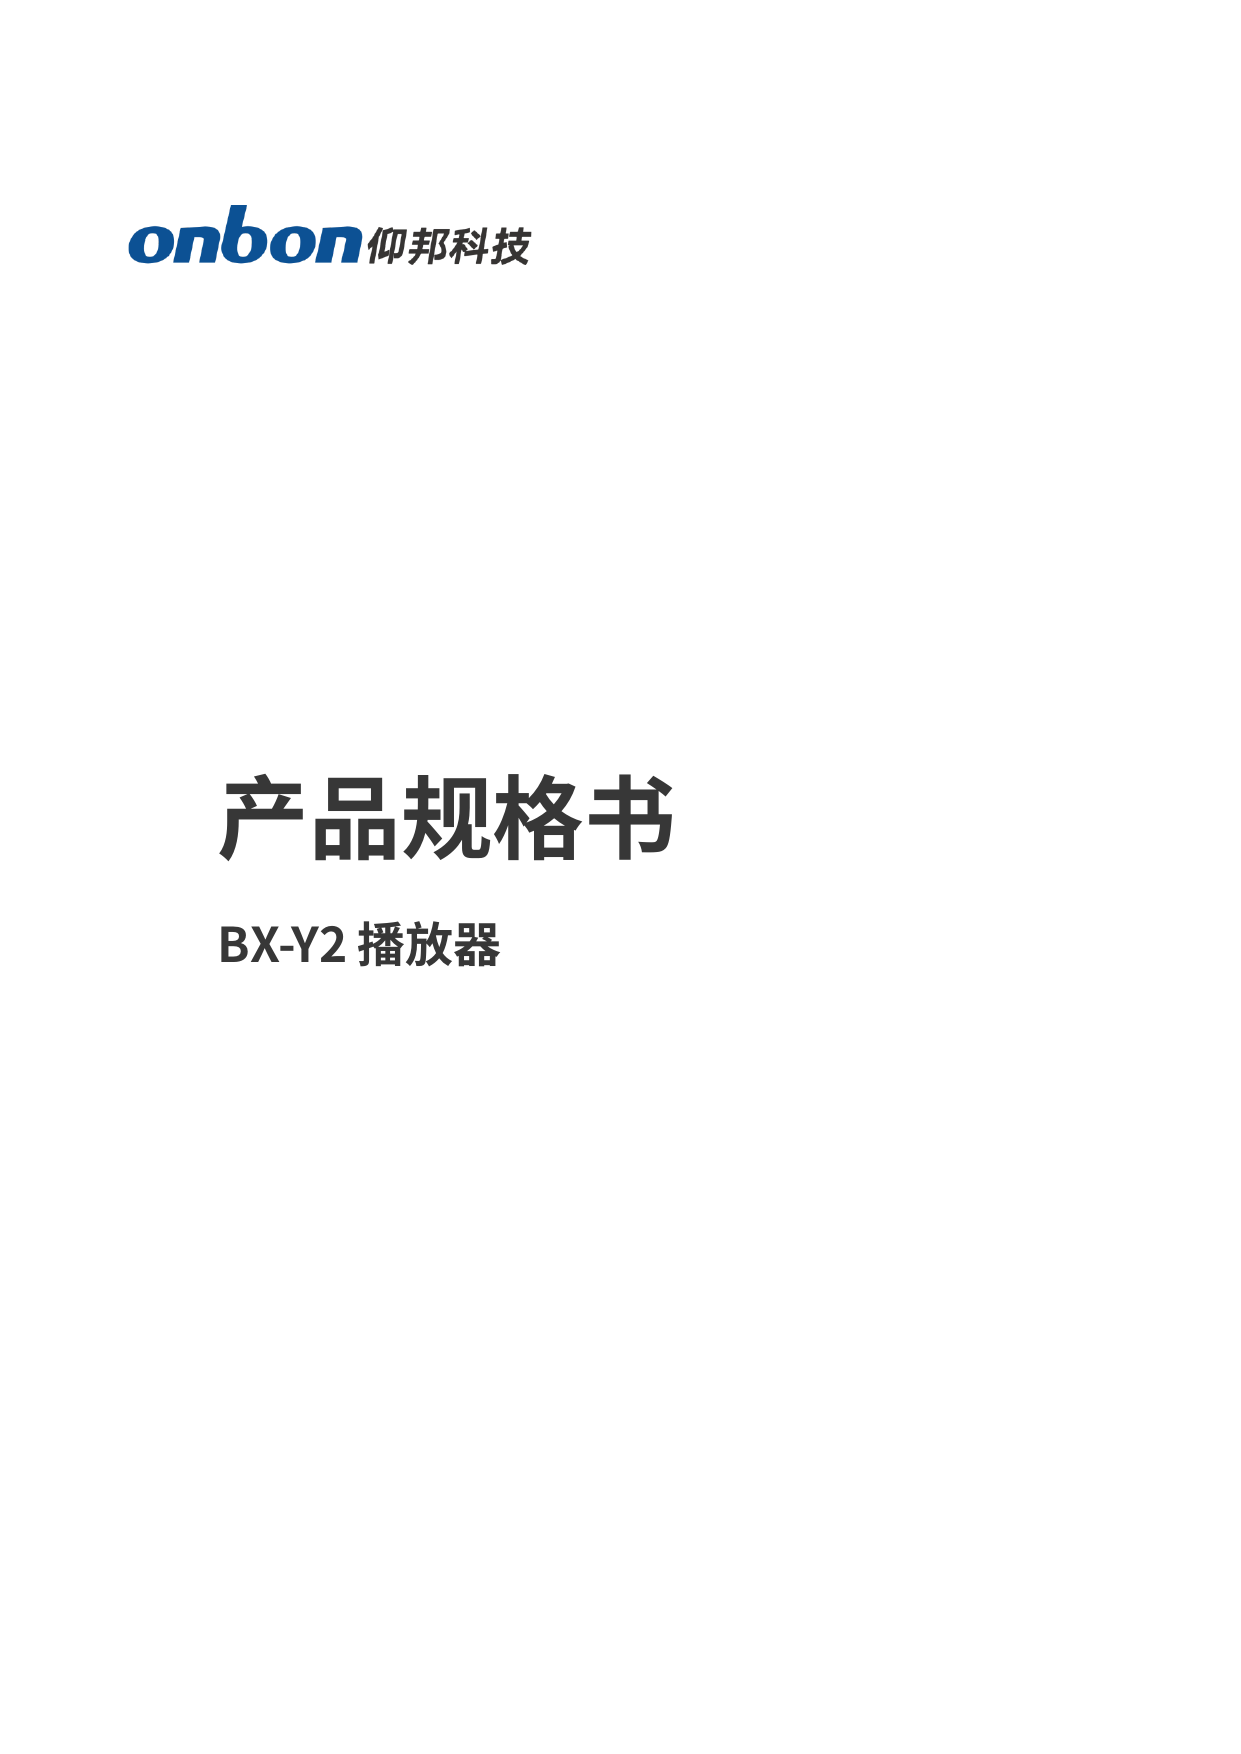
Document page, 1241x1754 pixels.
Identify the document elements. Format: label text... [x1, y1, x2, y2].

text 产品规格书 [217, 731, 1110, 893]
text BX-Y2播放器 [217, 893, 1110, 991]
picture [128, 205, 532, 265]
